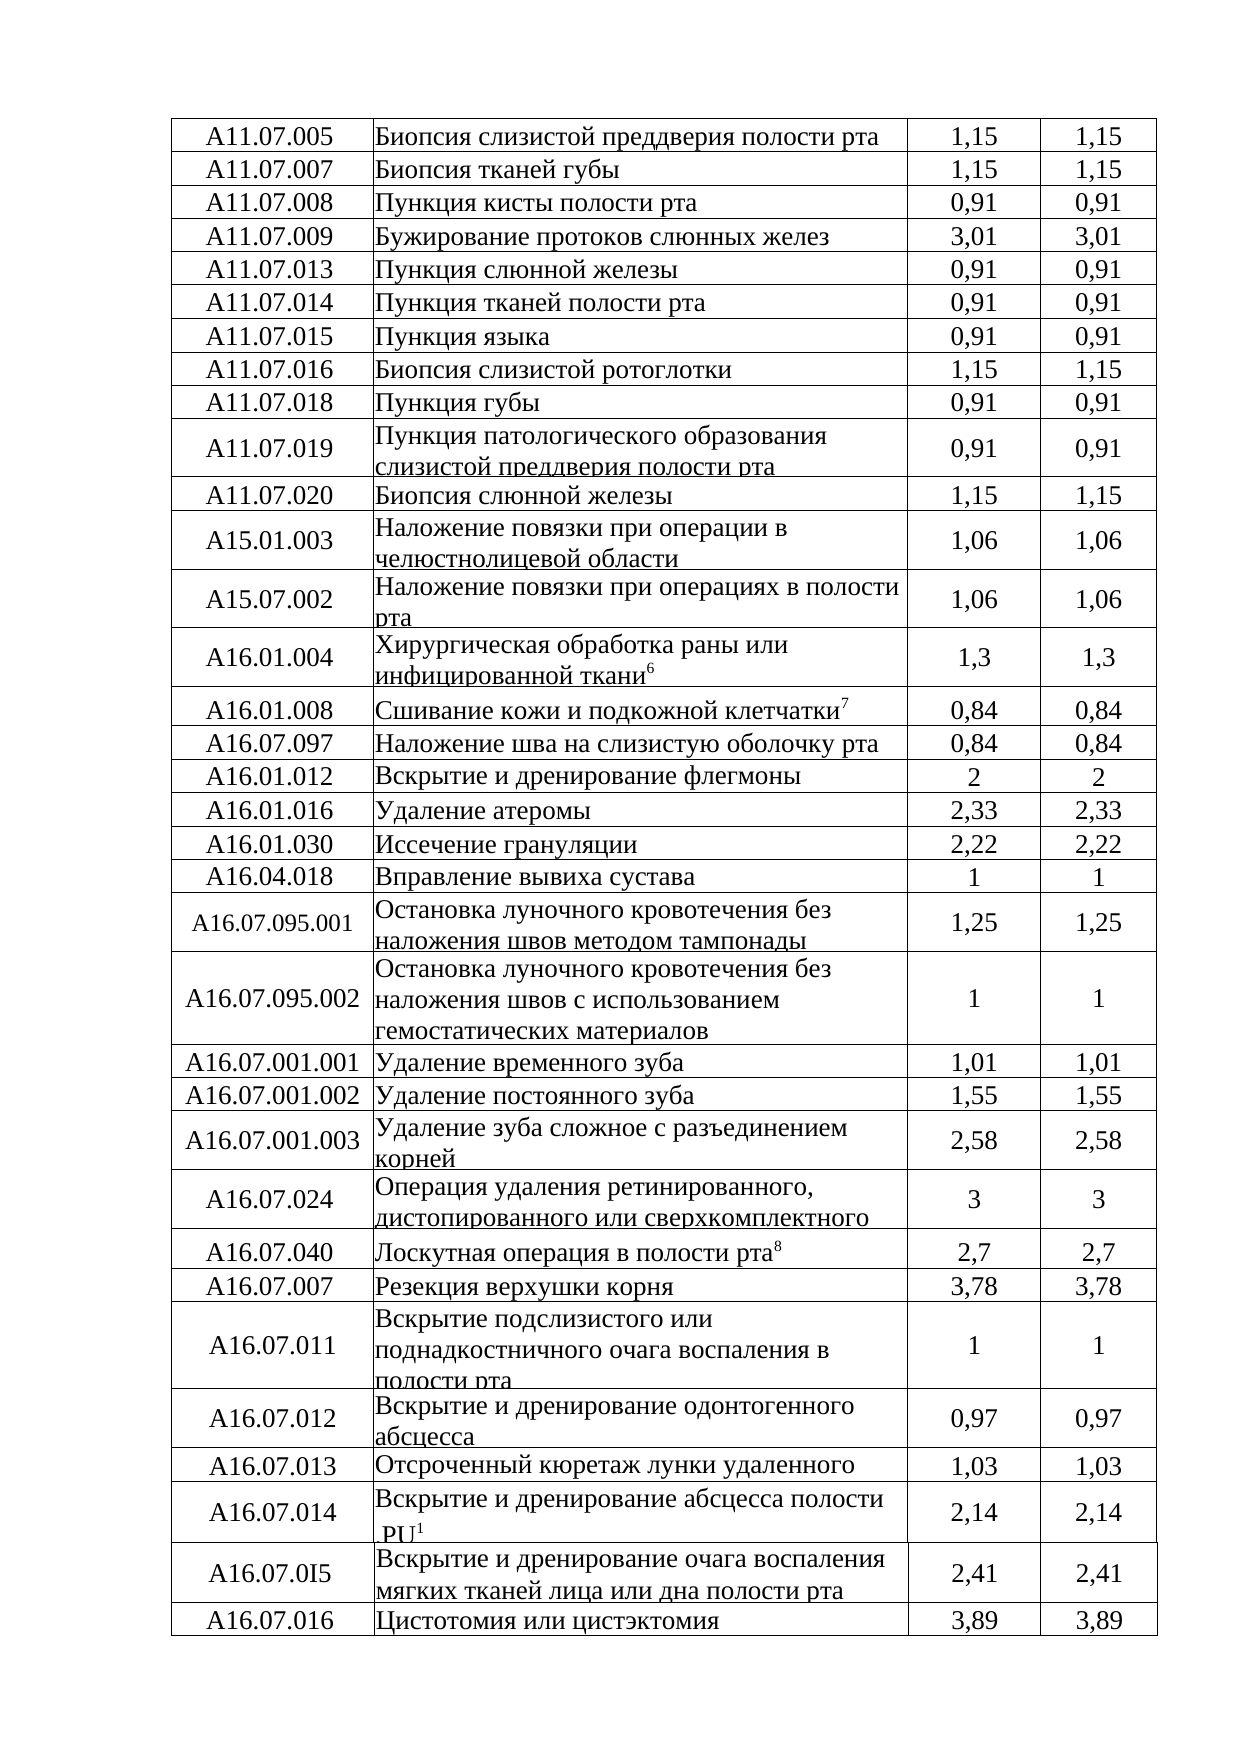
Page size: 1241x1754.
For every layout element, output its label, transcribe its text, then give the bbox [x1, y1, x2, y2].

table_cell Вскрытие подслизистого или поднадкостничного очага воспаления в полости рта [374, 1302, 907, 1388]
table_cell Операция удаления ретинированного, дистопированного или сверхкомплектного зуба [374, 1170, 907, 1228]
table_cell 0,91 [1041, 252, 1156, 284]
table_cell 1,15 [1041, 353, 1156, 385]
table_cell 1,03 [1041, 1448, 1156, 1481]
table_cell Пункция патологического образования слизистой преддверия полости рта [374, 419, 907, 476]
table_cell Удаление атеромы [374, 793, 907, 826]
table_cell А15.07.002 [172, 570, 373, 627]
table_cell 2,22 [908, 827, 1040, 859]
table_cell 0,91 [908, 252, 1040, 284]
table_cell 2 [908, 760, 1040, 792]
table_cell А16.07.024 [172, 1170, 373, 1228]
table_cell 0,91 [908, 186, 1040, 217]
table_cell 2 [1041, 760, 1156, 792]
table_cell 1,3 [908, 628, 1040, 686]
table_cell Пункция языка [374, 319, 907, 352]
table_cell А16.07.016 [172, 1603, 374, 1635]
table_cell 2,22 [1041, 827, 1156, 859]
table_cell 3,01 [908, 219, 1040, 251]
table_cell А11.07.008 [172, 186, 373, 217]
table_cell Пункция кисты полости рта [374, 186, 907, 217]
table_cell 3,01 [1041, 219, 1156, 251]
table_cell Вскрытие и дренирование флегмоны (абсцесса) [374, 760, 907, 792]
table_cell А11.07.005 [172, 119, 373, 151]
table_cell Остановка луночного кровотечения без наложения швов с использованием гемостатических материалов [374, 952, 907, 1044]
table_cell А16.07.097 [172, 726, 373, 758]
table_cell 1 [908, 1302, 1040, 1388]
table_cell 1,01 [1041, 1045, 1156, 1077]
table_cell Биопсия слизистой преддверия полости рта [374, 119, 907, 151]
table_cell А16.01.016 [172, 793, 373, 826]
table_cell Пункция губы [374, 386, 907, 418]
table_cell Наложение повязки при операции в челюстнолицевой области [374, 511, 907, 568]
table_cell 2,7 [1041, 1229, 1156, 1267]
table_cell Вскрытие и дренирование одонтогенного абсцесса [374, 1389, 907, 1447]
table_cell А11.07.015 [172, 319, 373, 352]
table_cell 0,91 [908, 419, 1040, 476]
table_cell А11.07.007 [172, 152, 373, 184]
table_cell Пункция тканей полости рта [374, 285, 907, 317]
table_cell Вскрытие и дренирование очага воспаления мягких тканей лица или дна полости рта [375, 1543, 908, 1602]
table_cell 1 [1041, 860, 1156, 892]
table_cell 3 [1041, 1170, 1156, 1228]
table_cell А16.07.001.003 [172, 1111, 373, 1169]
table_cell Отсроченный кюретаж лунки удаленного зуба [374, 1448, 907, 1481]
table_cell А11.07.019 [172, 419, 373, 476]
table_cell 1,3 [1041, 628, 1156, 686]
table_cell А11.07.009 [172, 219, 373, 251]
table_cell 2,33 [1041, 793, 1156, 826]
table_cell 1,15 [1041, 152, 1156, 184]
table_cell А16.07.013 [172, 1448, 373, 1481]
table_cell A16.07.0I5 [172, 1543, 374, 1602]
table_cell 1 [1041, 952, 1156, 1044]
table_cell 2,14 [908, 1482, 1040, 1542]
table_cell 2,58 [908, 1111, 1040, 1169]
table_cell Наложение повязки при операциях в полости рта [374, 570, 907, 627]
table_cell 1,06 [908, 570, 1040, 627]
table_cell А16.01.012 [172, 760, 373, 792]
table_cell А16.01.004 [172, 628, 373, 686]
table_cell Биопсия тканей губы [374, 152, 907, 184]
table_cell 0,91 [1041, 386, 1156, 418]
table_cell А16.07.007 [172, 1269, 373, 1301]
table_cell Сшивание кожи и подкожной клетчатки7 [374, 687, 907, 725]
table_cell А11.07.016 [172, 353, 373, 385]
table_cell 1 [1041, 1302, 1156, 1388]
table_cell 0,91 [908, 319, 1040, 352]
table_cell 1,25 [1041, 893, 1156, 951]
table_cell А16.07.040 [172, 1229, 373, 1267]
table_cell 0,91 [1041, 186, 1156, 217]
table_cell Цистотомия или цистэктомия [375, 1603, 908, 1635]
table_cell А16.07.011 [172, 1302, 373, 1388]
table_cell 0,91 [1041, 319, 1156, 352]
table_cell Удаление постоянного зуба [374, 1078, 907, 1110]
table_cell 1,15 [908, 152, 1040, 184]
table_cell Удаление временного зуба [374, 1045, 907, 1077]
table_cell 2,33 [908, 793, 1040, 826]
table_cell Хирургическая обработка раны или инфицированной ткани6 [374, 628, 907, 686]
table_cell 1,15 [908, 119, 1040, 151]
table_cell Вскрытие и дренирование абсцесса полости .PU1 [374, 1482, 907, 1542]
table_cell 1 [908, 860, 1040, 892]
table_cell 0,91 [1041, 419, 1156, 476]
table_cell 0,97 [1041, 1389, 1156, 1447]
table_cell Вправление вывиха сустава [374, 860, 907, 892]
table_cell А11.07.020 [172, 477, 373, 510]
table_cell 1,06 [908, 511, 1040, 568]
table_cell 0,91 [908, 386, 1040, 418]
table_cell 2,7 [908, 1229, 1040, 1267]
table_cell 1,03 [908, 1448, 1040, 1481]
table_cell 3,78 [908, 1269, 1040, 1301]
table_cell 3,89 [909, 1603, 1040, 1635]
table_cell 3,89 [1041, 1603, 1157, 1635]
table_cell 1,06 [1041, 511, 1156, 568]
table_cell Биопсия слюнной железы [374, 477, 907, 510]
table_cell Лоскутная операция в полости рта8 [374, 1229, 907, 1267]
table_cell А16.07.095.002 [172, 952, 373, 1044]
table_cell 1 [908, 952, 1040, 1044]
table_cell А15.01.003 [172, 511, 373, 568]
table_cell 1,15 [908, 477, 1040, 510]
table_cell 1,15 [1041, 477, 1156, 510]
table_cell 3 [908, 1170, 1040, 1228]
table_cell Остановка луночного кровотечения без наложения швов методом тампонады [374, 893, 907, 951]
table_cell А16.01.030 [172, 827, 373, 859]
table_cell 2,41 [909, 1543, 1040, 1602]
table_cell 2,41 [1041, 1543, 1157, 1602]
table_cell А16.07.001.001 [172, 1045, 373, 1077]
table_cell 1,01 [908, 1045, 1040, 1077]
table_cell Иссечение грануляции [374, 827, 907, 859]
table_cell 2,14 [1041, 1482, 1156, 1542]
table_cell 0,97 [908, 1389, 1040, 1447]
table_cell А16.07.014 [172, 1482, 373, 1542]
table_cell 1,15 [908, 353, 1040, 385]
table_cell 1,55 [908, 1078, 1040, 1110]
table_cell А16.04.018 [172, 860, 373, 892]
table_cell Удаление зуба сложное с разъединением корней [374, 1111, 907, 1169]
table_cell Бужирование протоков слюнных желез [374, 219, 907, 251]
table_cell 1,06 [1041, 570, 1156, 627]
table_cell A16.07.095.001 [172, 893, 373, 951]
table_cell 1,55 [1041, 1078, 1156, 1110]
table_cell 0,84 [1041, 726, 1156, 758]
table_cell А16.07.001.002 [172, 1078, 373, 1110]
table_cell A11.07.018 [172, 386, 373, 418]
table_cell А16.07.012 [172, 1389, 373, 1447]
table_cell Резекция верхушки корня [374, 1269, 907, 1301]
table_cell 0,91 [908, 285, 1040, 317]
table_cell 1,25 [908, 893, 1040, 951]
table_cell 0,84 [1041, 687, 1156, 725]
table_cell Пункция слюнной железы [374, 252, 907, 284]
table_cell 2,58 [1041, 1111, 1156, 1169]
table_cell 3,78 [1041, 1269, 1156, 1301]
table_cell 0,84 [908, 726, 1040, 758]
table_cell 1,15 [1041, 119, 1156, 151]
table_cell А11.07.013 [172, 252, 373, 284]
table_cell Наложение шва на слизистую оболочку рта [374, 726, 907, 758]
table_cell Биопсия слизистой ротоглотки [374, 353, 907, 385]
table_cell А11.07.014 [172, 285, 373, 317]
table_cell 0,91 [1041, 285, 1156, 317]
table_cell А16.01.008 [172, 687, 373, 725]
table_cell 0,84 [908, 687, 1040, 725]
